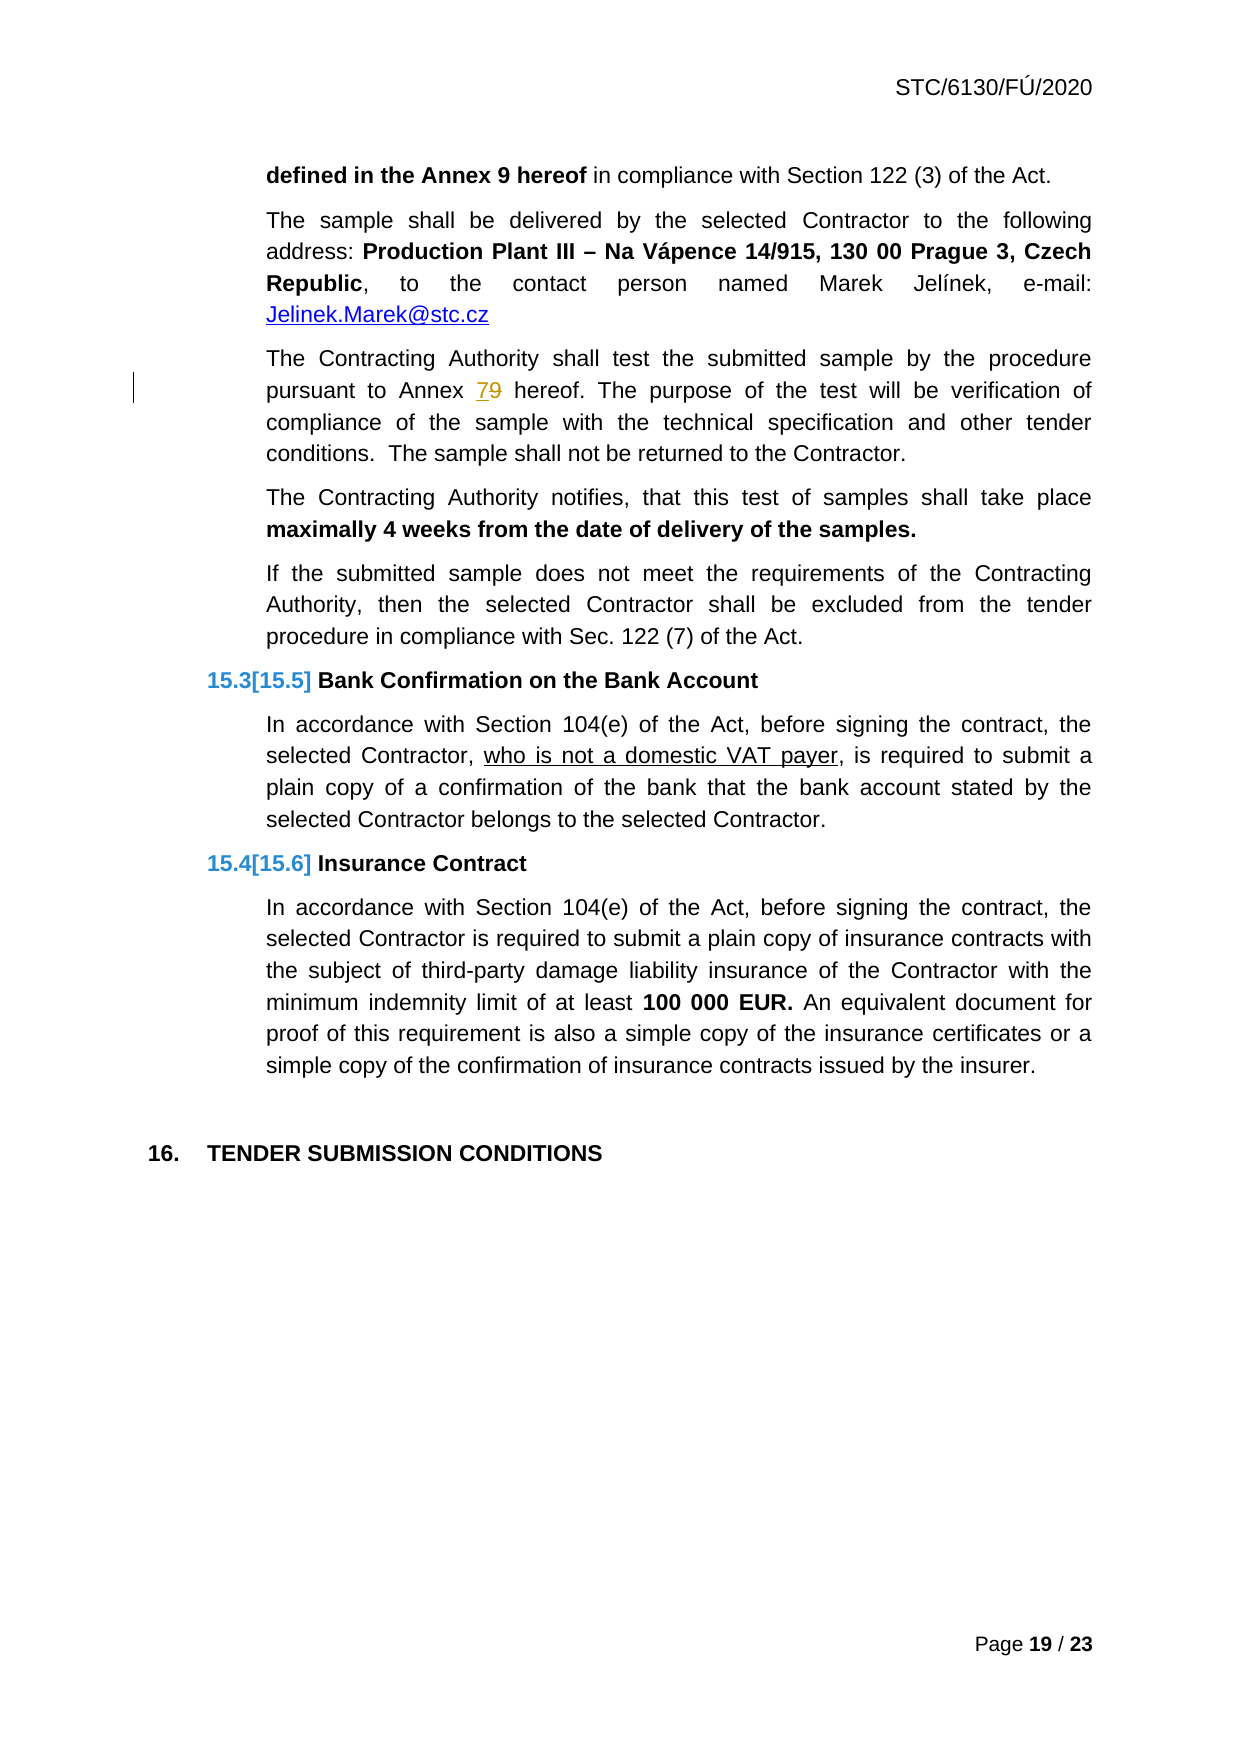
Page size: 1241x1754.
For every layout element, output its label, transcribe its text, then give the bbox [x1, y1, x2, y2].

list The Contracting Authority notifies, that this test of samples shall take place maximally 4 weeks from the date of delivery of the samples. [266, 484, 1092, 542]
list Insurance Contract [207, 850, 1092, 876]
list In accordance with Section 104(e) of the Act, before signing the contract, the selected Contractor is required to submit a plain copy of insurance contracts with the subject of third-party damage liability insurance of the Contractor with the minimum indemnity limit of at least 100 000 EUR. An equivalent document for proof of this requirement is also a simple copy of the insurance certificates or a simple copy of the confirmation of insurance contracts issued by the insurer. [266, 894, 1092, 1078]
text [266, 162, 1092, 189]
text The Contracting Authority shall test the submitted sample by the procedure pursuant to Annex hereof. The purpose of the test will be verification of compliance of the sample with the technical specification and other tender conditions. The sample shall not be returned to the Contractor. [266, 345, 1092, 466]
list If the submitted sample does not meet the requirements of the Contracting Authority, then the selected Contractor shall be excluded from the tender procedure in compliance with Sec. 122 (7) of the Act. [266, 560, 1092, 649]
text The sample shall be delivered by the selected Contractor to the following address: Production Plant III – Na Vápence 14/915, 130 00 Prague 3, Czech Republic, to the contact person named Marek Jelínek, e-mail: Jelinek.Marek@stc.cz [266, 207, 1092, 328]
list In accordance with Section 104(e) of the Act, before signing the contract, the selected Contractor, who is not a domestic VAT payer, is required to submit a plain copy of a confirmation of the bank that the bank account stated by the selected Contractor belongs to the selected Contractor. [266, 711, 1092, 832]
list TENDER SUBMISSION CONDITIONS [148, 1140, 1092, 1166]
list Bank Confirmation on the Bank Account [207, 667, 1092, 693]
